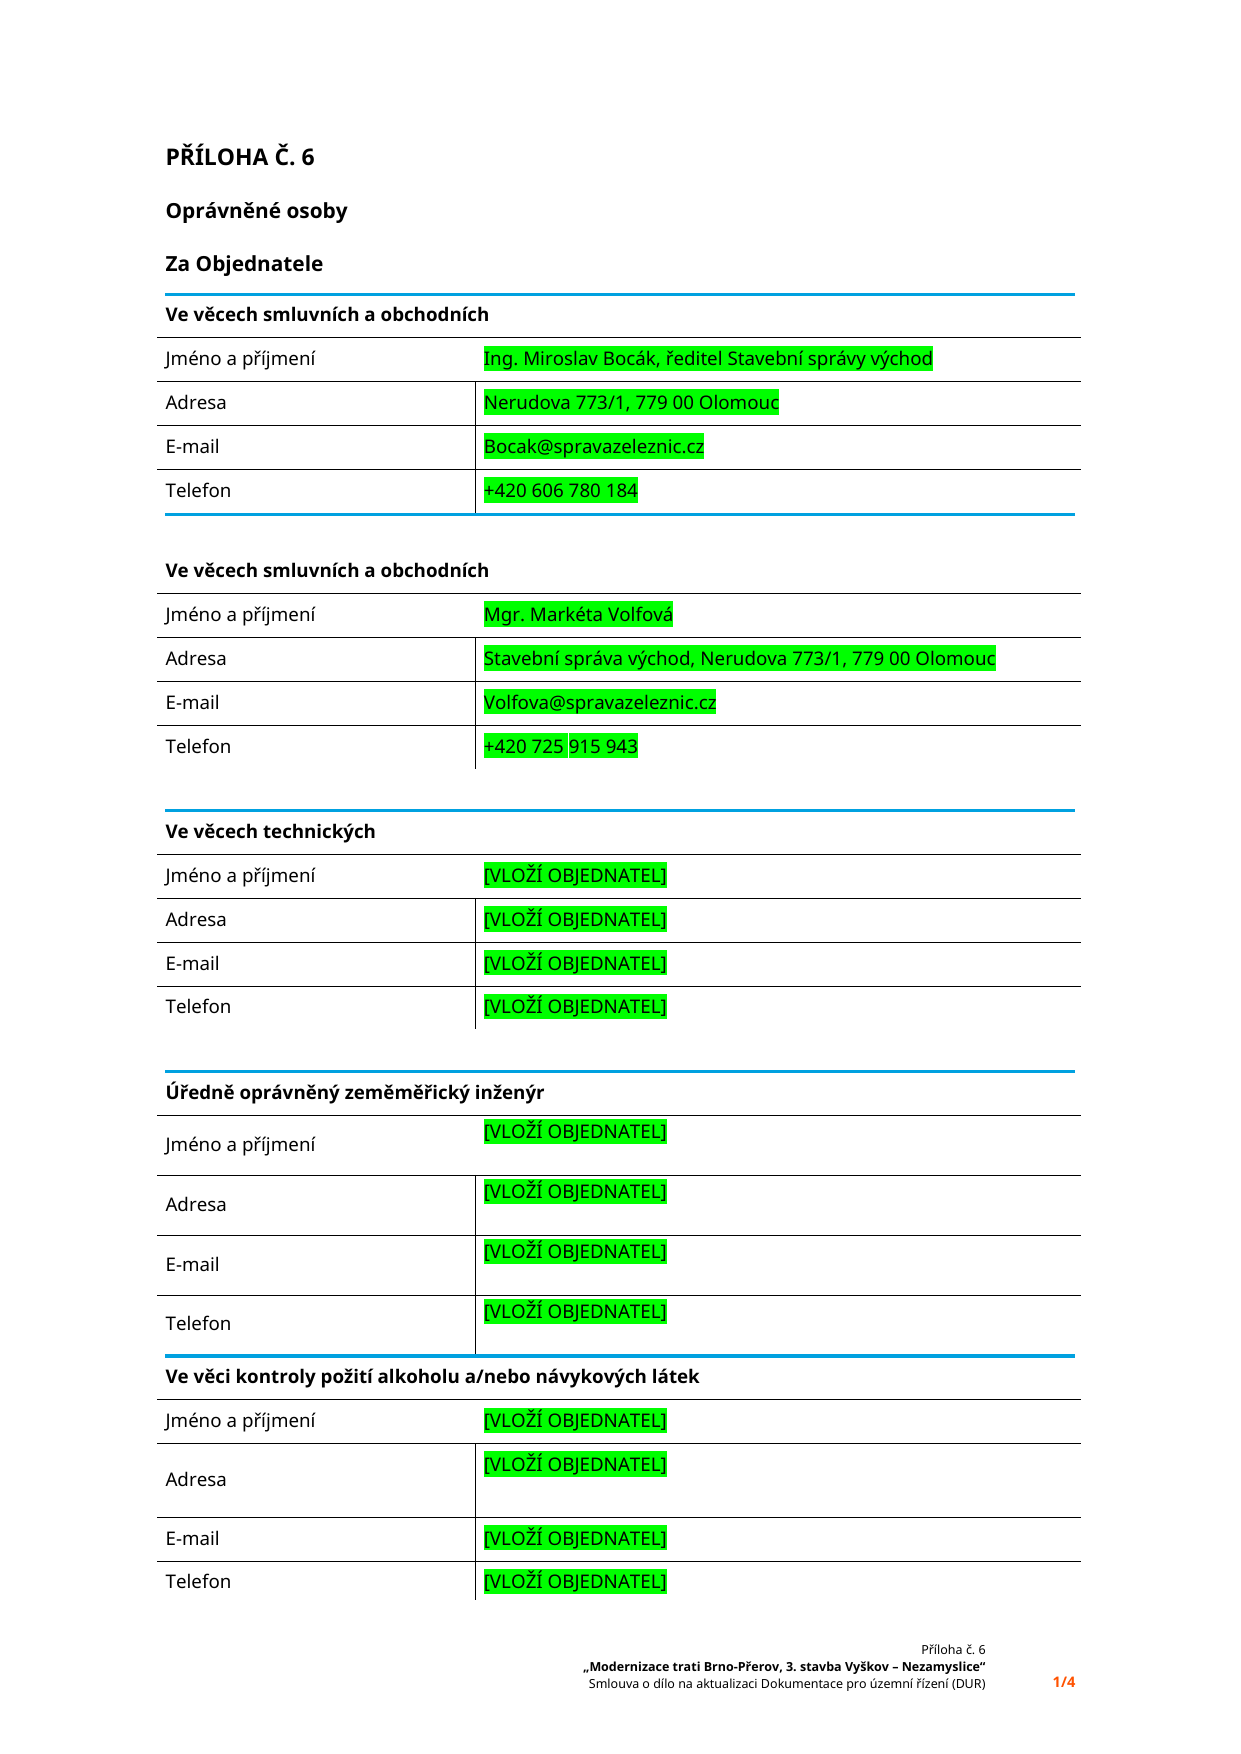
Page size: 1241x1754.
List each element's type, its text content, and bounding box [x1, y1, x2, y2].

text Příloha č. 6 [165, 141, 1075, 173]
table_cell [VLOŽÍ OBJEDNATEL] [476, 899, 1081, 942]
table_cell Adresa [157, 1444, 475, 1517]
table_cell Telefon [157, 987, 475, 1029]
table_cell [VLOŽÍ OBJEDNATEL] [476, 1562, 1081, 1600]
table_header [VLOŽÍ OBJEDNATEL] [475, 1116, 1081, 1175]
table_cell Bocak@spravazeleznic.cz [476, 426, 1081, 469]
table_cell [VLOŽÍ OBJEDNATEL] [476, 1176, 1081, 1234]
table_cell Adresa [157, 899, 475, 942]
table_header Jméno a příjmení [157, 1116, 475, 1175]
text Ve věcech smluvních a obchodních [165, 548, 1075, 583]
table_cell Adresa [157, 1176, 475, 1234]
table_cell [VLOŽÍ OBJEDNATEL] [476, 1518, 1081, 1561]
table_header Jméno a příjmení [157, 338, 475, 381]
table_cell [VLOŽÍ OBJEDNATEL] [476, 1236, 1081, 1294]
table_cell [VLOŽÍ OBJEDNATEL] [476, 943, 1081, 986]
text Za Objednatele [165, 249, 1075, 277]
table_cell Stavební správa východ, Nerudova 773/1, 779 00 Olomouc [476, 638, 1081, 681]
text Oprávněné osoby [165, 197, 1075, 225]
text Ve věcech technických [165, 812, 1075, 844]
table_cell E-mail [157, 943, 475, 986]
table_cell [VLOŽÍ OBJEDNATEL] [476, 987, 1081, 1029]
table_cell +420 606 780 184 [476, 470, 1081, 513]
table_cell E-mail [157, 682, 475, 725]
table_cell Telefon [157, 470, 475, 513]
text Ve věcech smluvních a obchodních [165, 296, 1075, 327]
table_cell [VLOŽÍ OBJEDNATEL] [476, 1296, 1081, 1354]
table_header Mgr. Markéta Volfová [475, 594, 1081, 637]
table_header Jméno a příjmení [157, 1400, 475, 1443]
table_cell Telefon [157, 1296, 475, 1354]
text Ve věci kontroly požití alkoholu a/nebo návykových látek [165, 1358, 1075, 1389]
table_header [VLOŽÍ OBJEDNATEL] [475, 855, 1081, 898]
table_cell E-mail [157, 426, 475, 469]
table_cell [VLOŽÍ OBJEDNATEL] [476, 1444, 1081, 1517]
table_cell E-mail [157, 1236, 475, 1294]
table_cell Adresa [157, 638, 475, 681]
table_header Jméno a příjmení [157, 855, 475, 898]
table_cell Adresa [157, 382, 475, 425]
table_cell Telefon [157, 1562, 475, 1600]
table_header [VLOŽÍ OBJEDNATEL] [475, 1400, 1081, 1443]
text Úředně oprávněný zeměměřický inženýr [165, 1073, 1075, 1105]
table_cell Volfova@spravazeleznic.cz [476, 682, 1081, 725]
table_header Ing. Miroslav Bocák, ředitel Stavební správy východ [475, 338, 1081, 381]
table_cell E-mail [157, 1518, 475, 1561]
table_cell Telefon [157, 726, 475, 768]
table_header Jméno a příjmení [157, 594, 475, 637]
table_cell +420 725 915 943 [476, 726, 1081, 768]
table_cell Nerudova 773/1, 779 00 Olomouc [476, 382, 1081, 425]
